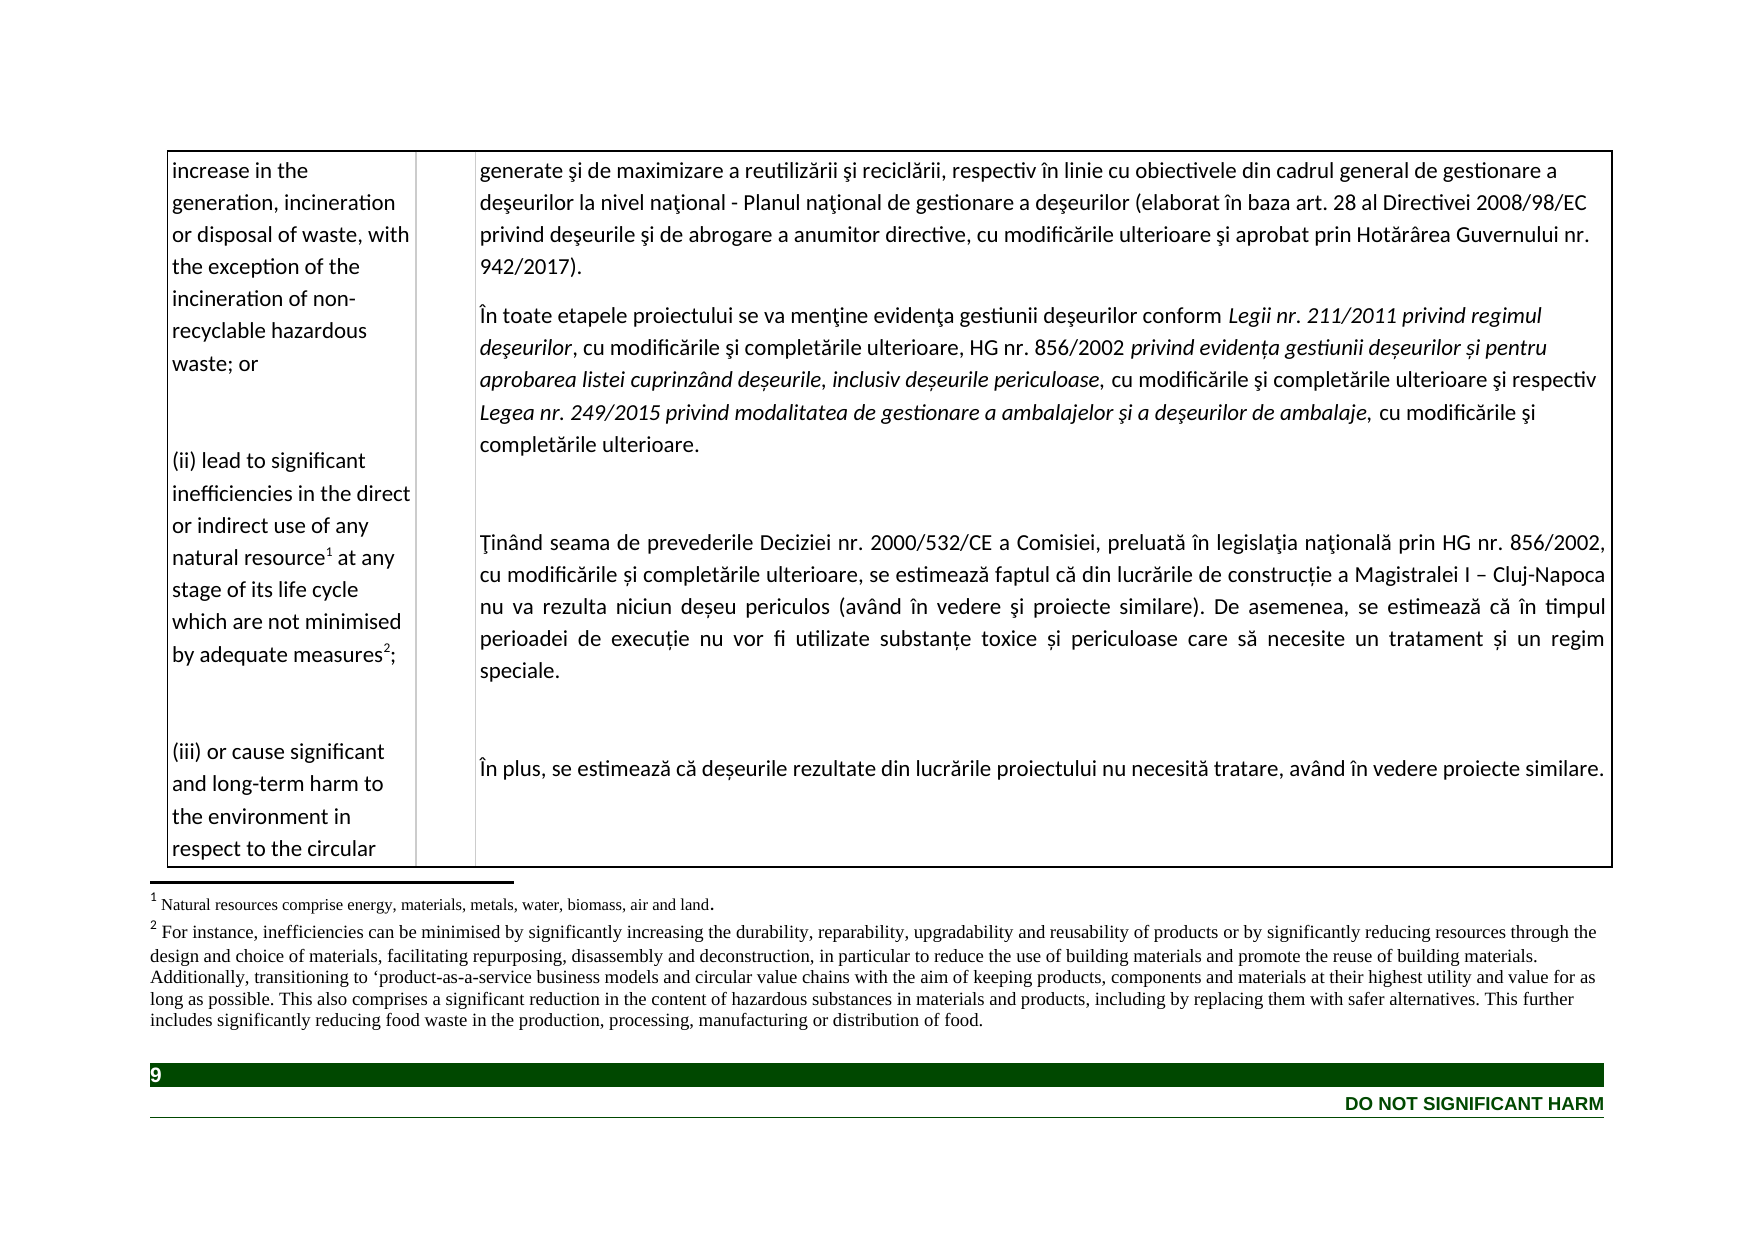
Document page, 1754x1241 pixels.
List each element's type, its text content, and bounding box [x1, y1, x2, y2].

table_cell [476, 152, 1611, 866]
table_cell X [417, 152, 475, 866]
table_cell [168, 152, 415, 866]
